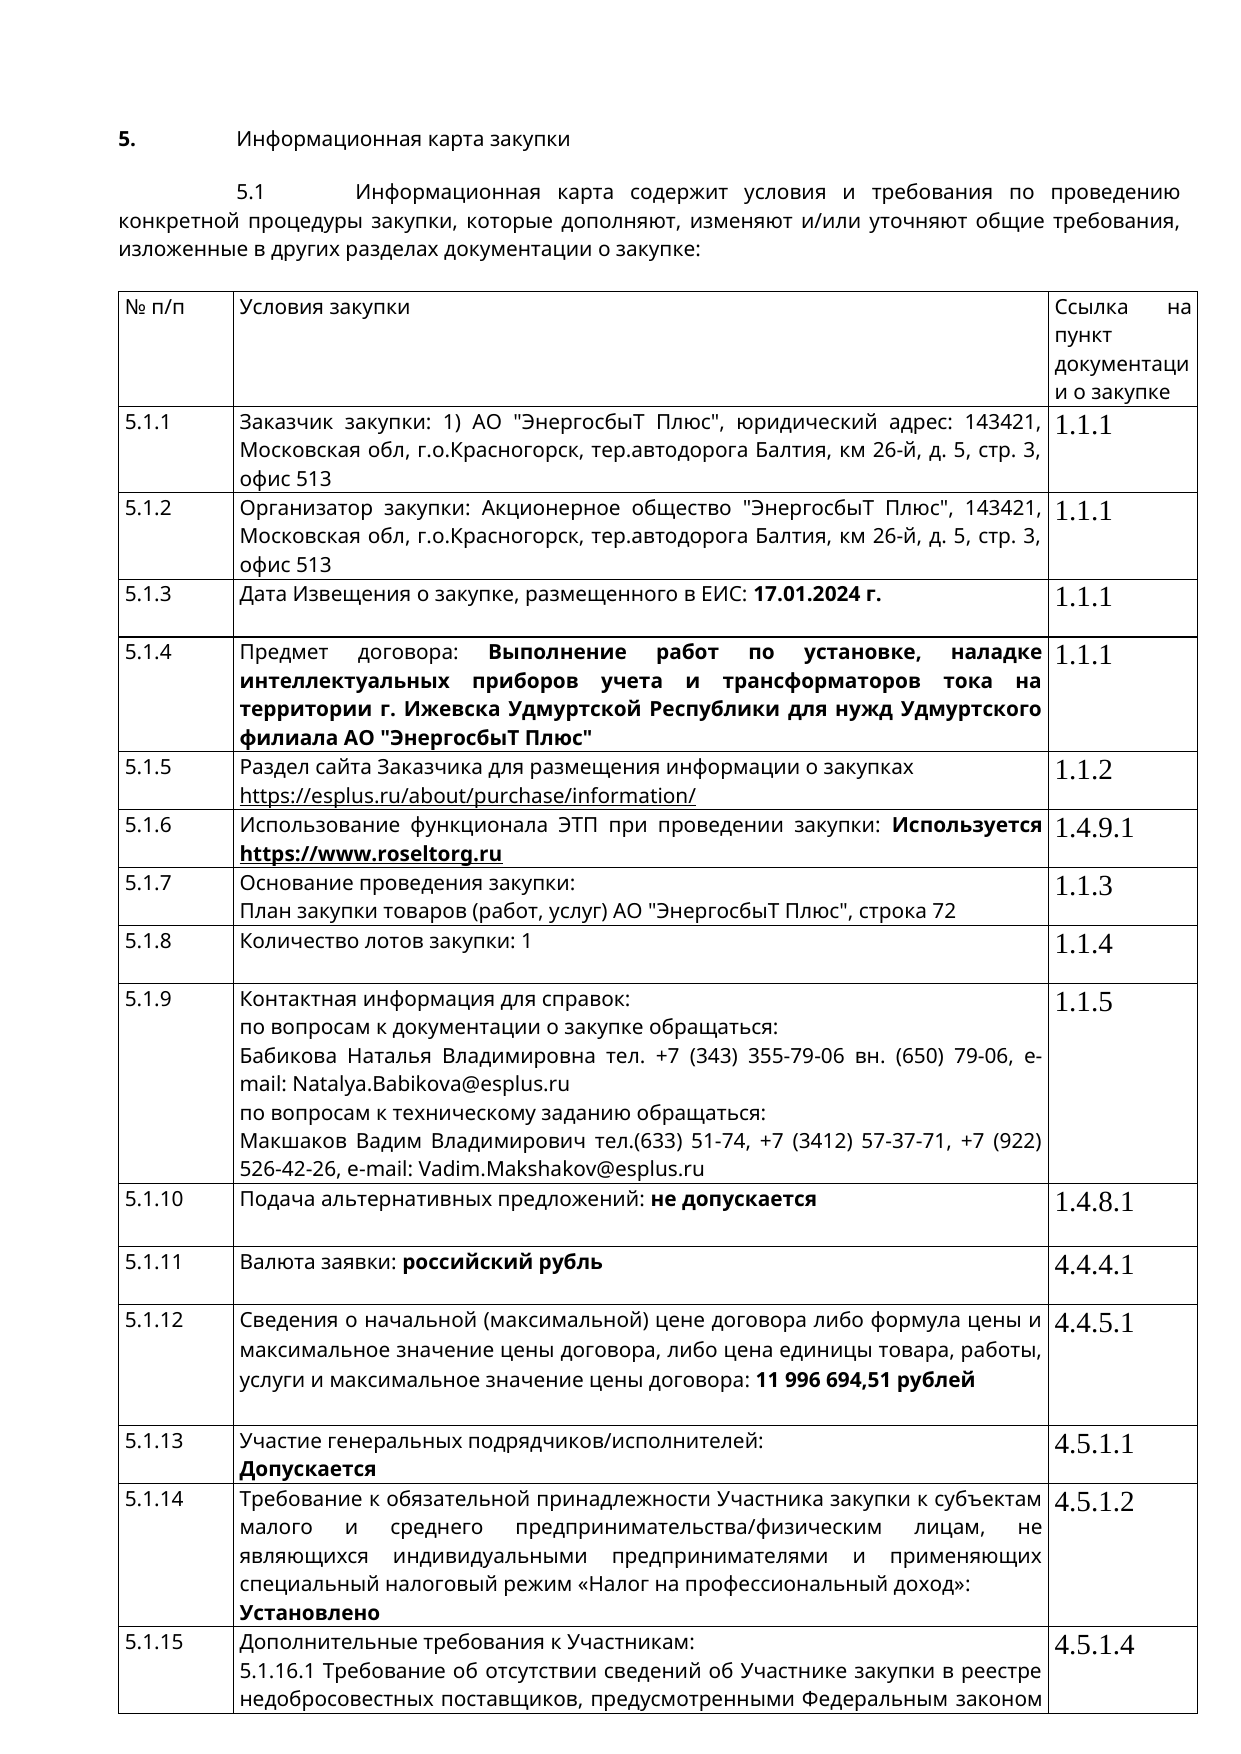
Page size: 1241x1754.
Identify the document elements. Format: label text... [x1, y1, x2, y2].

table_cell [119, 1305, 233, 1425]
table_header № п/п [119, 292, 233, 406]
table_cell 4.5.1.2 [1049, 1484, 1197, 1626]
table_cell Раздел сайта Заказчика для размещения информации о закупках https://esplus.ru/about/purchase/information/ [234, 752, 1048, 809]
table_cell Требование к обязательной принадлежности Участника закупки к субъектам малого и среднего предпринимательства/физическим лицам, не являющихся индивидуальными предпринимателями и применяющих специальный налоговый режим «Налог на профессиональный доход»: Установлено [234, 1484, 1048, 1626]
table_cell 1.1.3 [1049, 868, 1197, 925]
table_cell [234, 1627, 1048, 1713]
table_cell 4.4.5.1 [1049, 1305, 1197, 1425]
table_cell 4.5.1.1 [1049, 1426, 1197, 1483]
subtitle Информационная карта закупки [118, 124, 1181, 152]
table_cell 4.5.1.4 [1049, 1627, 1197, 1713]
table_cell Подача альтернативных предложений: не допускается [234, 1184, 1048, 1246]
table_cell Контактная информация для справок: по вопросам к документации о закупке обращаться: Бабикова Наталья Владимировна тел. +7 (343) 355-79-06 вн. (650) 79-06, e-mail: Natalya.Babikova@esplus.ru по вопросам к техническому заданию обращаться: Макшаков Вадим Владимирович тел.(633) 51-74, +7 (3412) 57-37-71, +7 (922) 526-42-26, e-mail: Vadim.Makshakov@esplus.ru [234, 984, 1048, 1183]
table_cell Заказчик закупки: 1) АО "ЭнергосбыТ Плюс", юридический адрес: 143421, Московская обл, г.о.Красногорск, тер.автодорога Балтия, км 26-й, д. 5, стр. 3, офис 513 [234, 407, 1048, 492]
table_cell 1.1.2 [1049, 752, 1197, 809]
table_cell 1.1.4 [1049, 926, 1197, 983]
table_cell 1.1.5 [1049, 984, 1197, 1183]
text 5.1 Информационная карта содержит условия и требования по проведению конкретной процедуры закупки, которые дополняют, изменяют и/или уточняют общие требования, изложенные в других разделах документации о закупке: [118, 177, 1181, 263]
table_cell Участие генеральных подрядчиков/исполнителей: Допускается [234, 1426, 1048, 1483]
table_cell 1.1.1 [1049, 493, 1197, 578]
table_cell [119, 1247, 233, 1304]
table_cell [119, 1484, 233, 1626]
table_cell Основание проведения закупки: План закупки товаров (работ, услуг) АО "ЭнергосбыТ Плюс", строка 72 [234, 868, 1048, 925]
table_cell Предмет договора: Выполнение работ по установке, наладке интеллектуальных приборов учета и трансформаторов тока на территории г. Ижевска Удмуртской Республики для нужд Удмуртского филиала АО "ЭнергосбыТ Плюс" [234, 638, 1048, 751]
table_cell [119, 493, 233, 578]
table_cell Валюта заявки: российский рубль [234, 1247, 1048, 1304]
table_cell [119, 1627, 233, 1713]
table_cell 1.1.1 [1049, 407, 1197, 492]
table_cell [119, 1184, 233, 1246]
table_cell Дата Извещения о закупке, размещенного в ЕИС: 17.01.2024 г. [234, 580, 1048, 636]
table_cell Организатор закупки: Акционерное общество "ЭнергосбыТ Плюс", 143421, Московская обл, г.о.Красногорск, тер.автодорога Балтия, км 26-й, д. 5, стр. 3, офис 513 [234, 493, 1048, 578]
table_cell [119, 926, 233, 983]
table_cell [119, 580, 233, 636]
table_cell Сведения о начальной (максимальной) цене договора либо формула цены и максимальное значение цены договора, либо цена единицы товара, работы, услуги и максимальное значение цены договора: 11 996 694,51 рублей [234, 1305, 1048, 1425]
table_cell 1.1.1 [1049, 580, 1197, 636]
table_cell [119, 984, 233, 1183]
table_cell 1.4.9.1 [1049, 810, 1197, 867]
table_cell 4.4.4.1 [1049, 1247, 1197, 1304]
table_cell 1.4.8.1 [1049, 1184, 1197, 1246]
table_cell 1.1.1 [1049, 638, 1197, 751]
table_cell [119, 752, 233, 809]
table_header Ссылка на пункт документации о закупке [1049, 292, 1197, 406]
table_cell [119, 868, 233, 925]
table_header Условия закупки [234, 292, 1048, 406]
table_cell Использование функционала ЭТП при проведении закупки: Используется https://www.roseltorg.ru [234, 810, 1048, 867]
table_cell Количество лотов закупки: 1 [234, 926, 1048, 983]
table_cell [119, 638, 233, 751]
table_cell [119, 810, 233, 867]
table_cell [119, 407, 233, 492]
table_cell [119, 1426, 233, 1483]
